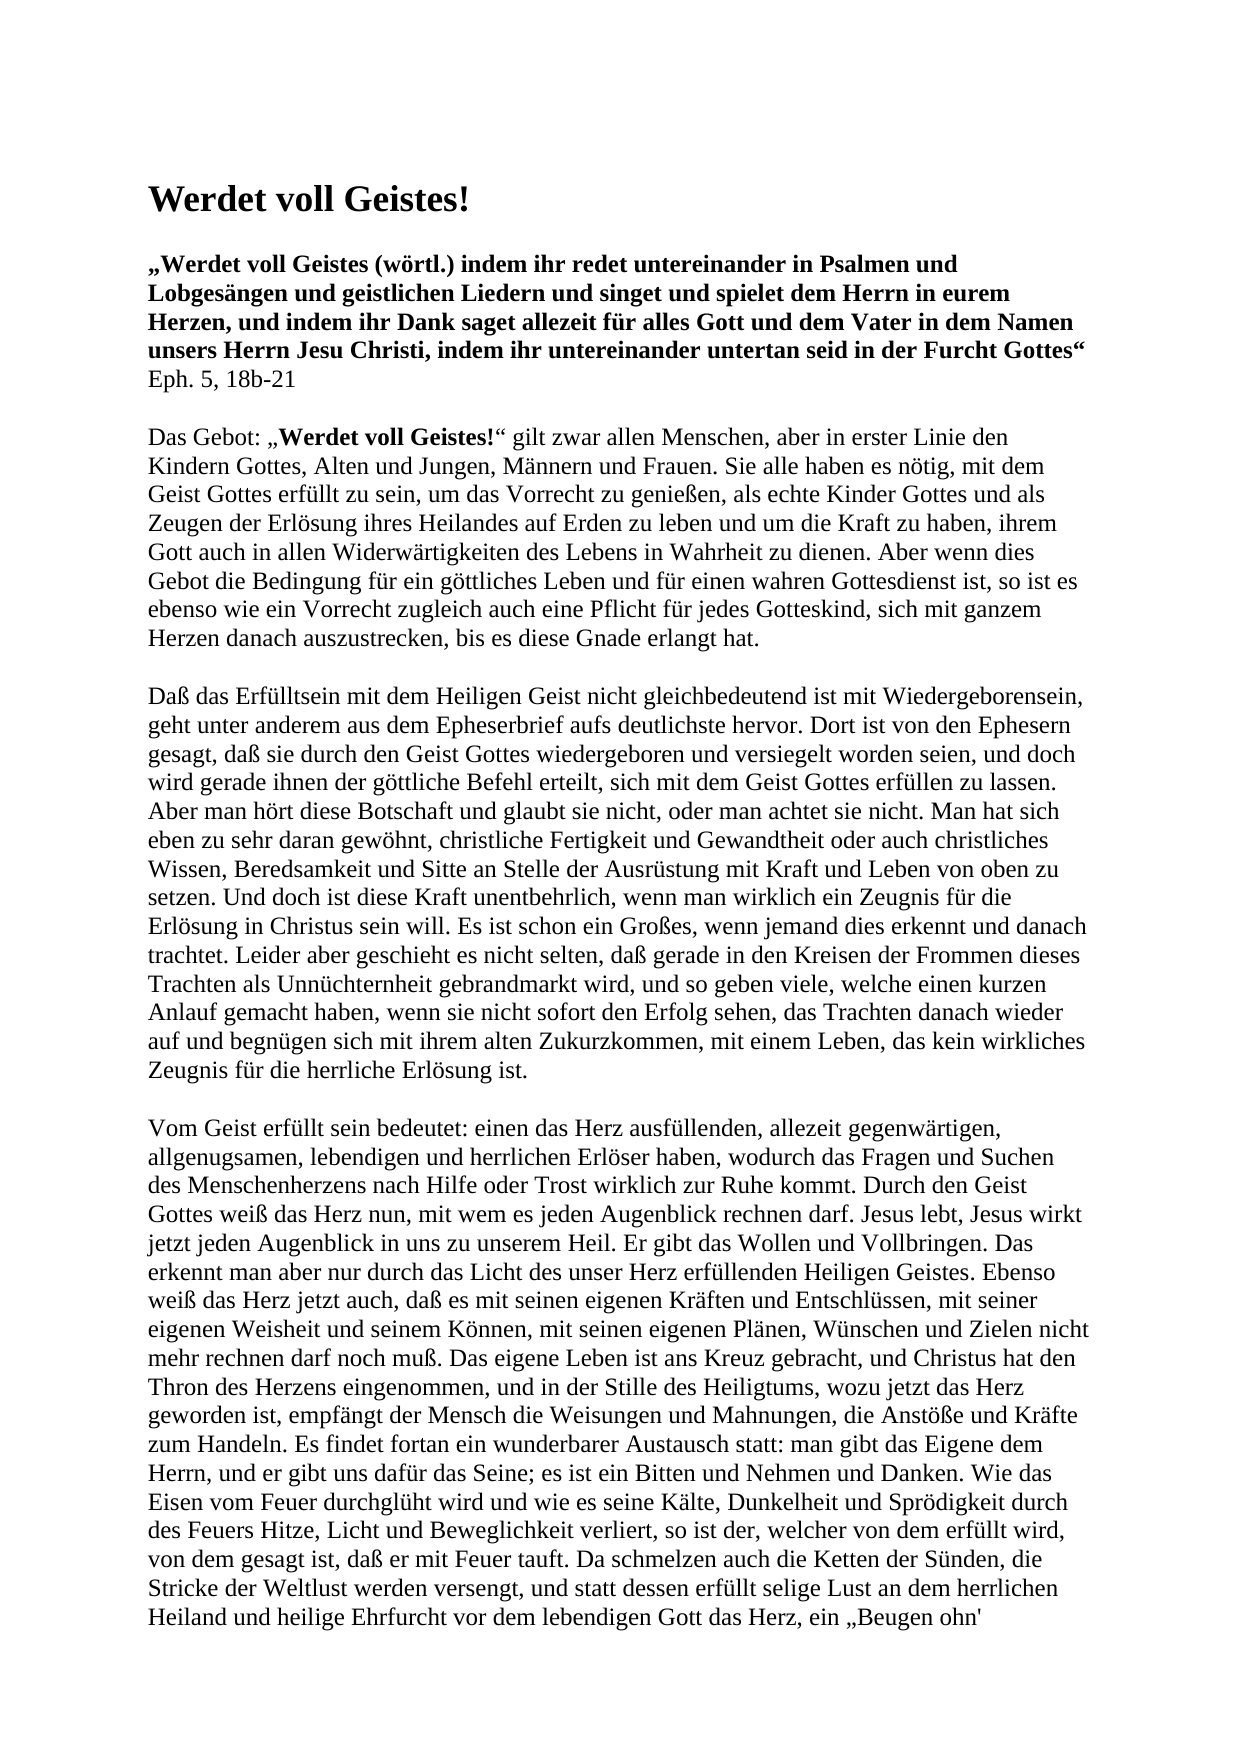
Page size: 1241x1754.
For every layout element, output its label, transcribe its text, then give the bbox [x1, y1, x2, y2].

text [148, 1113, 1093, 1630]
text „Werdet voll Geistes (wörtl.) indem ihr redet untereinander in Psalmen und Lobgesängen und geistlichen Liedern und singet und spielet dem Herrn in eurem Herzen, und indem ihr Dank saget allezeit für alles Gott und dem Vater in dem Namen unsers Herrn Jesu Christi, indem ihr untereinander untertan seid in der Furcht Gottes“ Eph. 5, 18b-21 [148, 249, 1093, 393]
text Das Gebot: „Werdet voll Geistes!“ gilt zwar allen Menschen, aber in erster Linie den Kindern Gottes, Alten und Jungen, Männern und Frauen. Sie alle haben es nötig, mit dem Geist Gottes erfüllt zu sein, um das Vorrecht zu genießen, als echte Kinder Gottes und als Zeugen der Erlösung ihres Heilandes auf Erden zu leben und um die Kraft zu haben, ihrem Gott auch in allen Widerwärtigkeiten des Lebens in Wahrheit zu dienen. Aber wenn dies Gebot die Bedingung für ein göttliches Leben und für einen wahren Gottesdienst ist, so ist es ebenso wie ein Vorrecht zugleich auch eine Pflicht für jedes Gotteskind, sich mit ganzem Herzen danach auszustrecken, bis es diese Gnade erlangt hat. [148, 422, 1093, 652]
subtitle Werdet voll Geistes! [148, 177, 1093, 220]
text Daß das Erfülltsein mit dem Heiligen Geist nicht gleichbedeutend ist mit Wiedergeborensein, geht unter anderem aus dem Epheserbrief aufs deutlichste hervor. Dort ist von den Ephesern gesagt, daß sie durch den Geist Gottes wiedergeboren und versiegelt worden seien, und doch wird gerade ihnen der göttliche Befehl erteilt, sich mit dem Geist Gottes erfüllen zu lassen. Aber man hört diese Botschaft und glaubt sie nicht, oder man achtet sie nicht. Man hat sich eben zu sehr daran gewöhnt, christliche Fertigkeit und Gewandtheit oder auch christliches Wissen, Beredsamkeit und Sitte an Stelle der Ausrüstung mit Kraft und Leben von oben zu setzen. Und doch ist diese Kraft unentbehrlich, wenn man wirklich ein Zeugnis für die Erlösung in Christus sein will. Es ist schon ein Großes, wenn jemand dies erkennt und danach trachtet. Leider aber geschieht es nicht selten, daß gerade in den Kreisen der Frommen dieses Trachten als Unnüchternheit gebrandmarkt wird, und so geben viele, welche einen kurzen Anlauf gemacht haben, wenn sie nicht sofort den Erfolg sehen, das Trachten danach wieder auf und begnügen sich mit ihrem alten Zukurzkommen, mit einem Leben, das kein wirkliches Zeugnis für die herrliche Erlösung ist. [148, 681, 1093, 1084]
